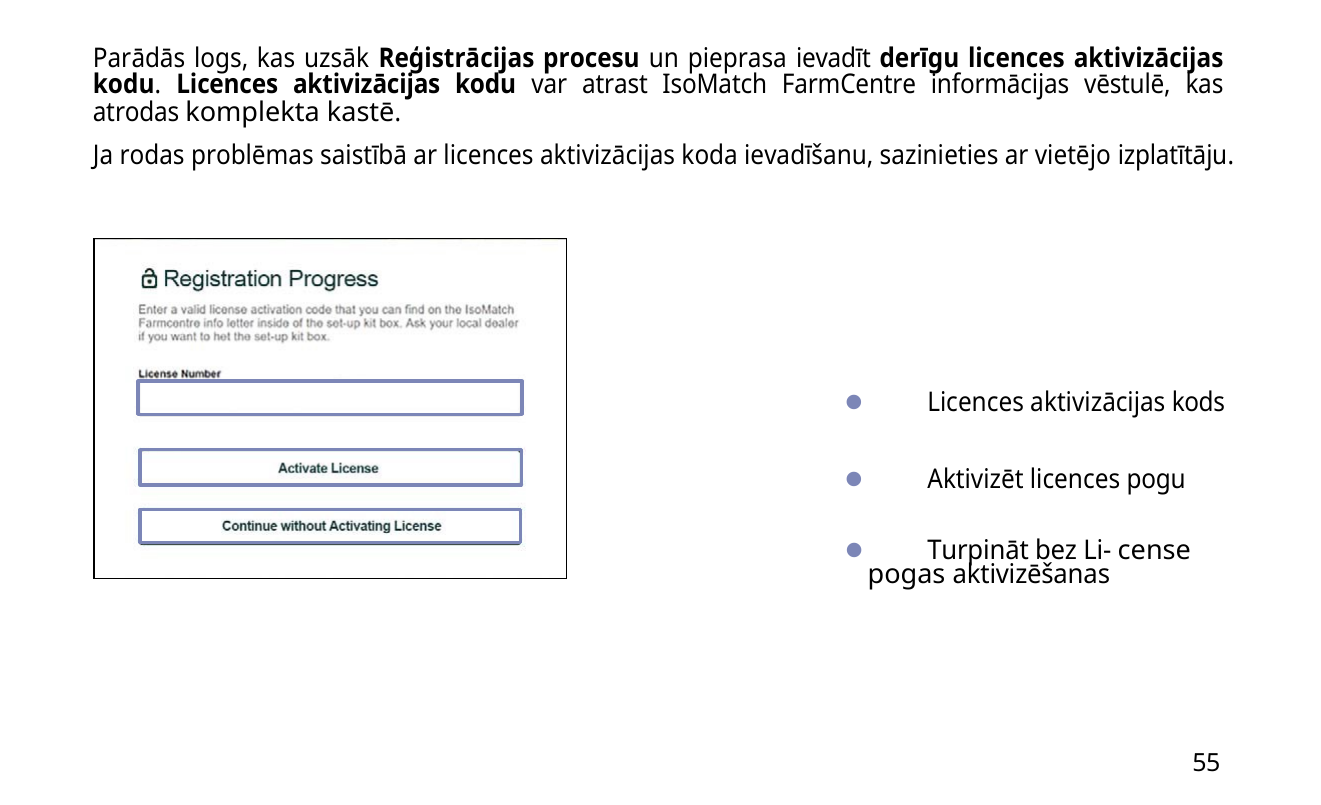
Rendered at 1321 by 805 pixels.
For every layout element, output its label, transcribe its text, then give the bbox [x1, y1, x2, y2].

list Aktivizēt licences pogu [844, 460, 1258, 497]
text Ja rodas problēmas saistībā ar licences aktivizācijas koda ievadīšanu, sazinieties ar vietējo izplatītāju. [93, 135, 1258, 172]
picture [95, 239, 566, 578]
list Licences aktivizācijas kods [844, 382, 1258, 419]
text Parādās logs, kas uzsāk Reģistrācijas procesu un pieprasa ievadīt derīgu licences aktivizācijas kodu. Licences aktivizācijas kodu var atrast IsoMatch FarmCentre informācijas vēstulē, kas atrodas komplekta kastē. [93, 45, 1224, 129]
list Turpināt bez Li- cense pogas aktivizēšanas [844, 538, 1219, 592]
